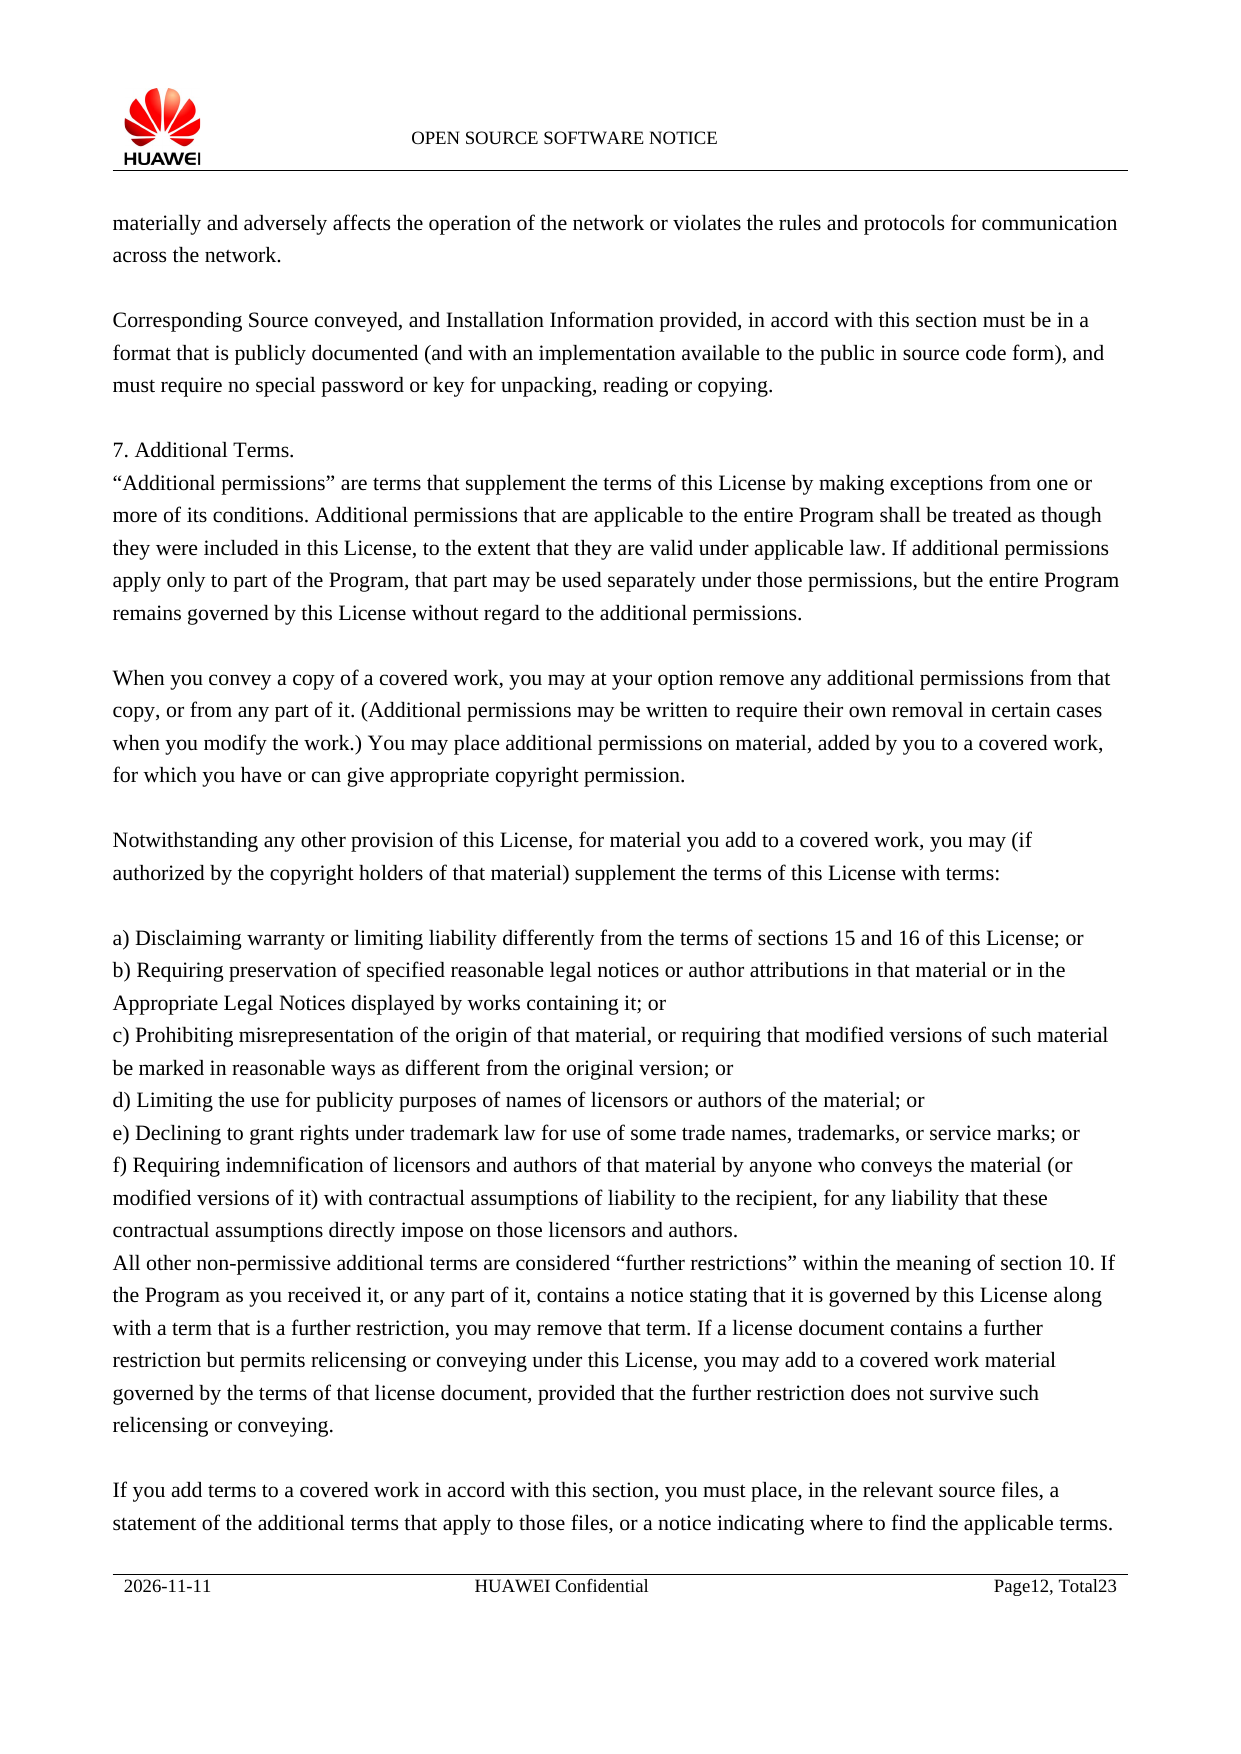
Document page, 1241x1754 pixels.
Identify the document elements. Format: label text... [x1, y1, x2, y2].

picture [124, 88, 201, 165]
